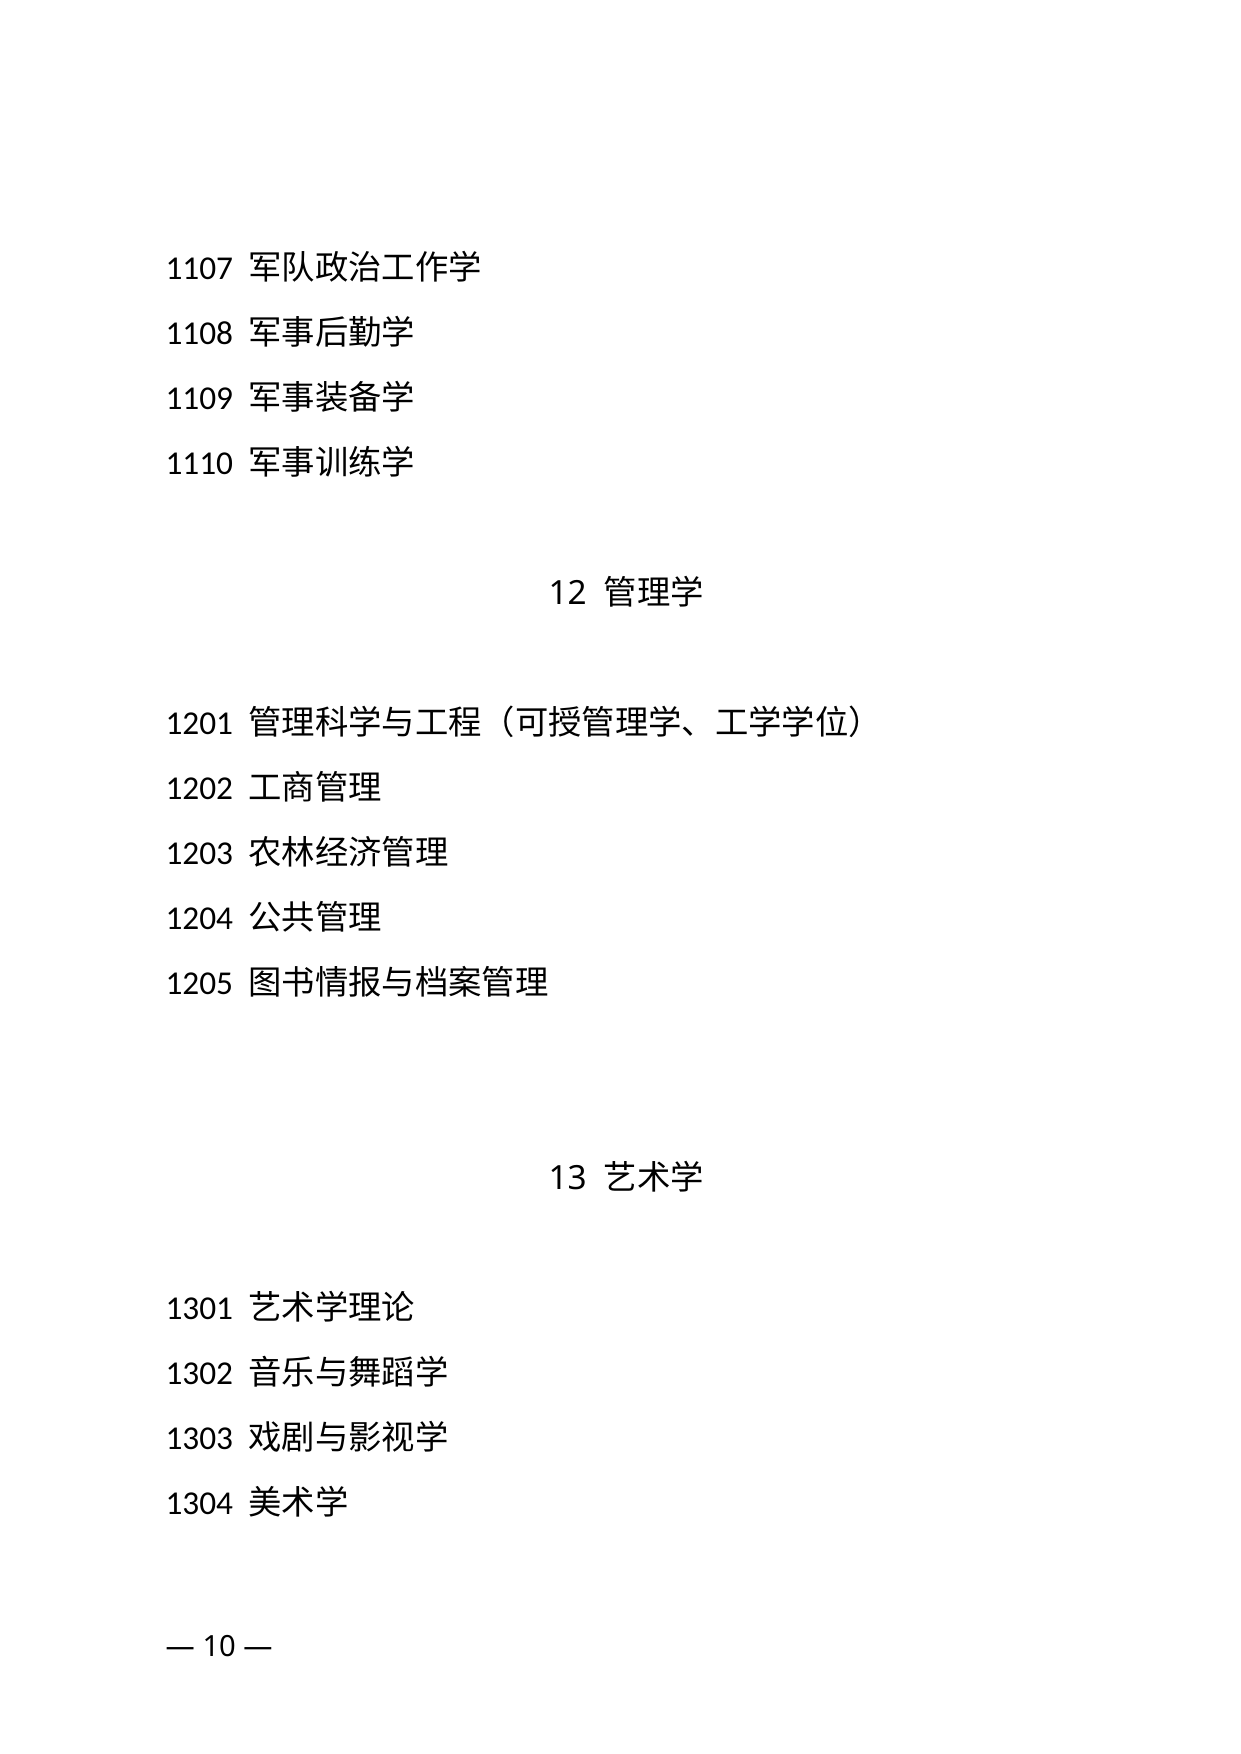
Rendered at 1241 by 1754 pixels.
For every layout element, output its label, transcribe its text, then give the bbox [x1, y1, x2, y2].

text 1110 军事训练学 [165, 428, 1087, 493]
text 13 艺术学 [165, 1143, 1087, 1208]
text 1204 公共管理 [165, 883, 1087, 948]
text 1302 音乐与舞蹈学 [165, 1338, 1087, 1403]
text 1205 图书情报与档案管理 [165, 948, 1087, 1013]
text 1202 工商管理 [165, 753, 1087, 818]
text 1201 管理科学与工程（可授管理学、工学学位） [165, 688, 1087, 753]
text 1304 美术学 [165, 1468, 1087, 1533]
text 1203 农林经济管理 [165, 818, 1087, 883]
text 1301 艺术学理论 [165, 1273, 1087, 1338]
text 1107 军队政治工作学 [165, 233, 1087, 298]
text 1108 军事后勤学 [165, 298, 1087, 363]
text 12 管理学 [165, 558, 1087, 623]
text 1303 戏剧与影视学 [165, 1403, 1087, 1468]
text 1109 军事装备学 [165, 363, 1087, 428]
